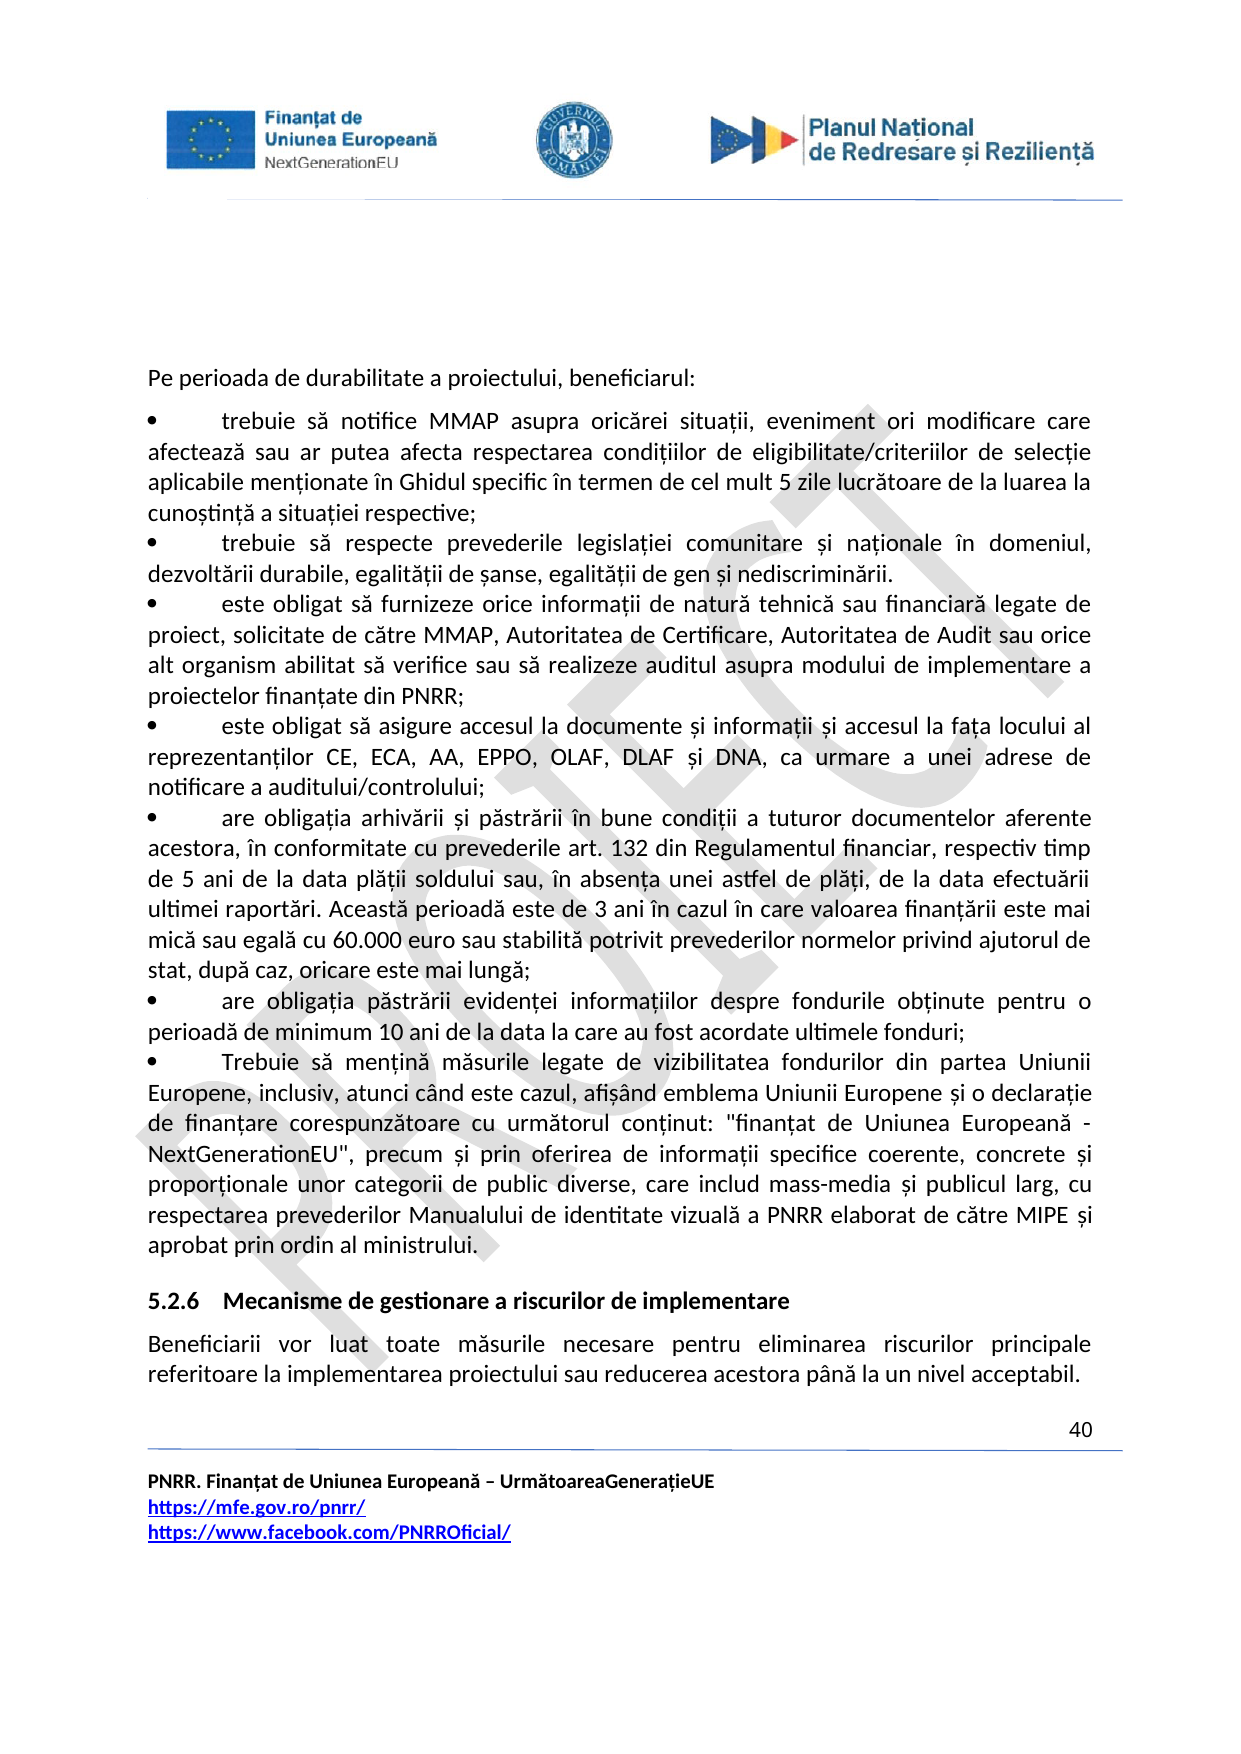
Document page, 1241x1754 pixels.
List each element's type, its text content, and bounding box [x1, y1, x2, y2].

list Trebuie să mențină măsurile legate de vizibilitatea fondurilor din partea Uniunii Europene, inclusiv, atunci când este cazul, afișând emblema Uniunii Europene şi o declarație de finanțare corespunzătoare cu următorul conținut: "finanțat de Uniunea Europeană - NextGenerationEU", precum şi prin oferirea de informații specifice coerente, concrete şi proporționale unor categorii de public diverse, care includ mass-media şi publicul larg, cu respectarea prevederilor Manualului de identitate vizuală a PNRR elaborat de către MIPE şi aprobat prin ordin al ministrului. [148, 1046, 1093, 1260]
text Pe perioada de durabilitate a proiectului, beneficiarul: [148, 362, 1093, 393]
list are obligația păstrării evidenței informațiilor despre fondurile obținute pentru o perioadă de minimum 10 ani de la data la care au fost acordate ultimele fonduri; [148, 985, 1093, 1046]
list trebuie să notifice MMAP asupra oricărei situații, eveniment ori modificare care afectează sau ar putea afecta respectarea condițiilor de eligibilitate/criteriilor de selecție aplicabile menționate în Ghidul specific în termen de cel mult 5 zile lucrătoare de la luarea la cunoștință a situației respective; [148, 405, 1093, 527]
list este obligat să asigure accesul la documente și informații şi accesul la fața locului al reprezentanților CE, ECA, AA, EPPO, OLAF, DLAF şi DNA, ca urmare a unei adrese de notificare a auditului/controlului; [148, 710, 1093, 802]
list este obligat să furnizeze orice informații de natură tehnică sau financiară legate de proiect, solicitate de către MMAP, Autoritatea de Certificare, Autoritatea de Audit sau orice alt organism abilitat să verifice sau să realizeze auditul asupra modului de implementare a proiectelor finanțate din PNRR; [148, 588, 1093, 710]
subtitle Mecanisme de gestionare a riscurilor de implementare [148, 1285, 1093, 1315]
text Beneficiarii vor luat toate măsurile necesare pentru eliminarea riscurilor principale referitoare la implementarea proiectului sau reducerea acestora până la un nivel acceptabil. [148, 1328, 1093, 1389]
picture [147, 73, 1123, 199]
list trebuie să respecte prevederile legislației comunitare și naționale în domeniul, dezvoltării durabile, egalității de șanse, egalității de gen și nediscriminării. [148, 527, 1093, 588]
list are obligația arhivării şi păstrării în bune condiții a tuturor documentelor aferente acestora, în conformitate cu prevederile art. 132 din Regulamentul financiar, respectiv timp de 5 ani de la data plății soldului sau, în absența unei astfel de plăți, de la data efectuării ultimei raportări. Această perioadă este de 3 ani în cazul în care valoarea finanțării este mai mică sau egală cu 60.000 euro sau stabilită potrivit prevederilor normelor privind ajutorul de stat, după caz, oricare este mai lungă; [148, 802, 1093, 985]
